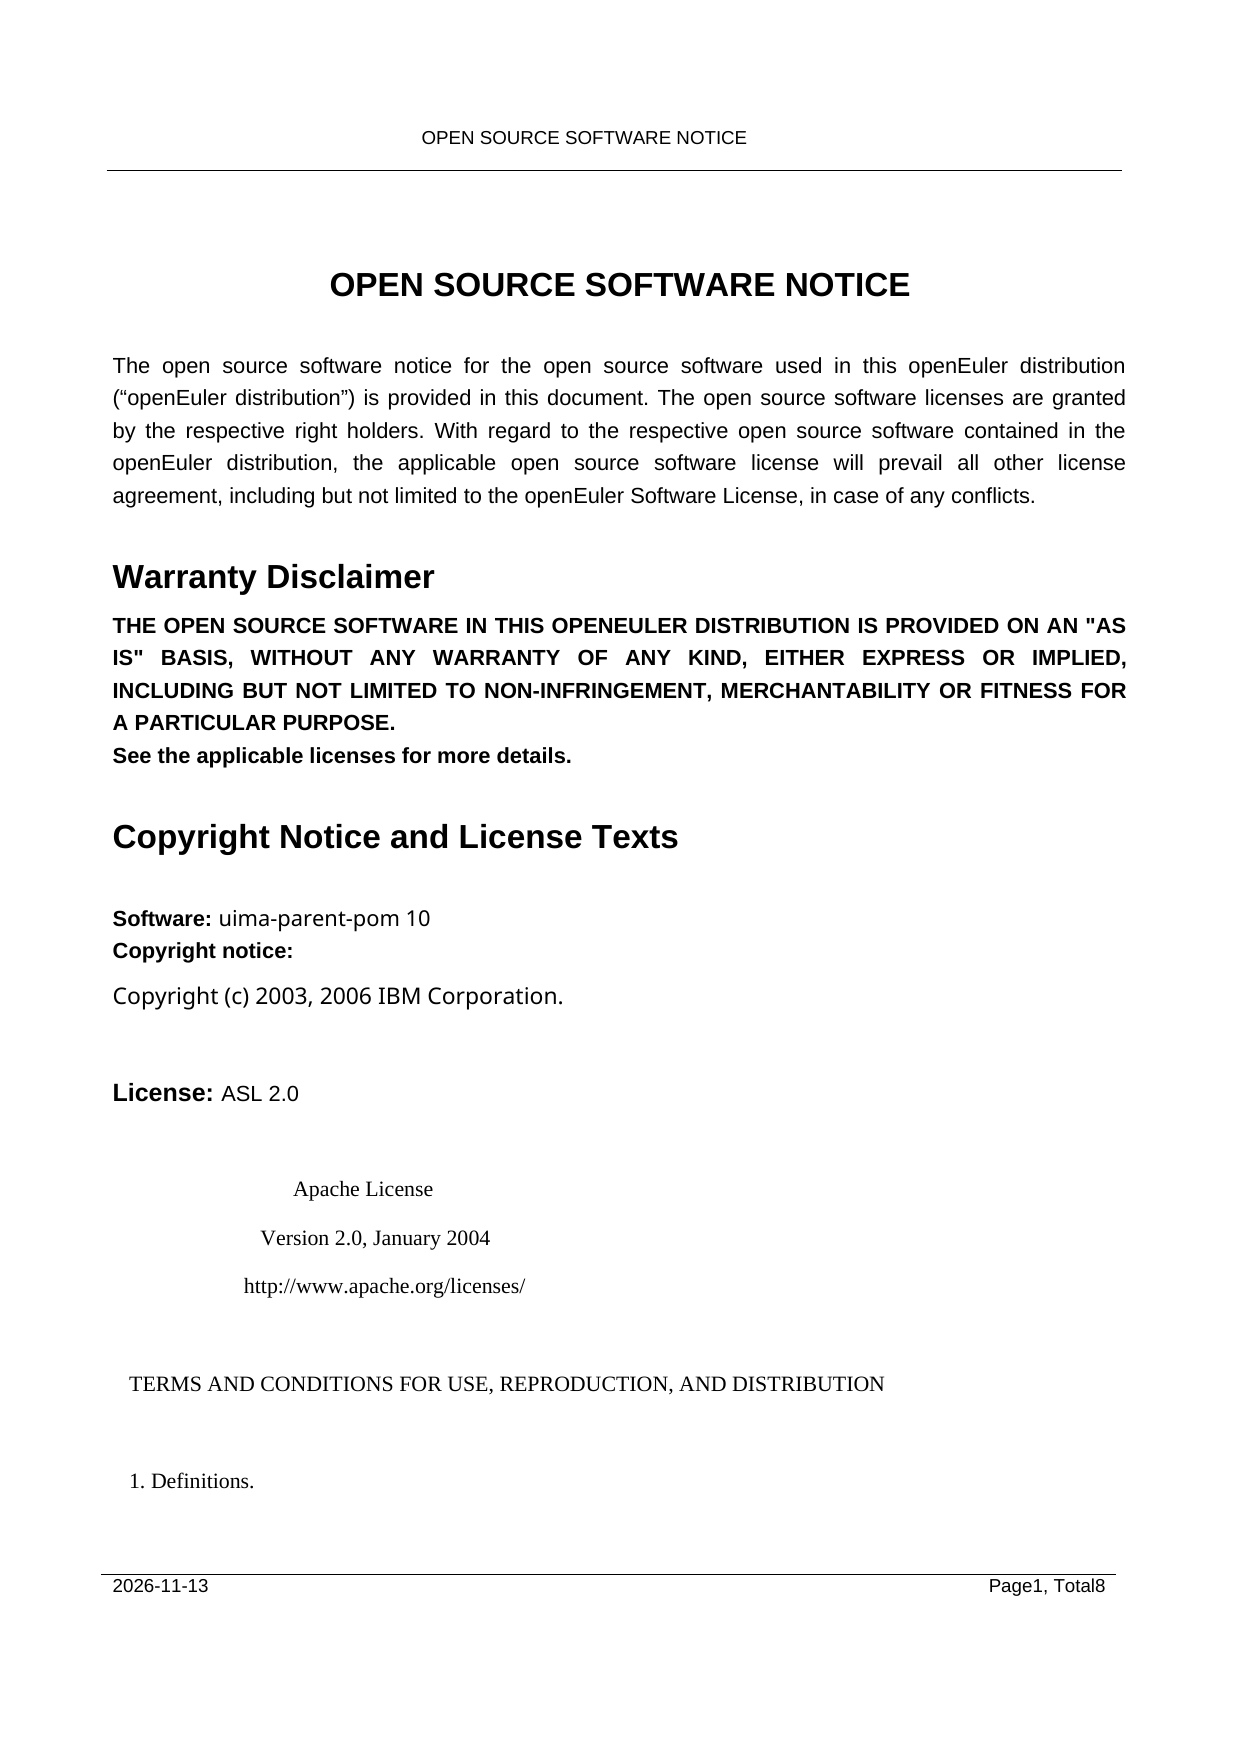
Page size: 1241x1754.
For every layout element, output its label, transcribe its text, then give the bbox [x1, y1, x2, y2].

text Copyright (c) 2003, 2006 IBM Corporation. [112, 979, 1128, 1060]
text THE OPEN SOURCE SOFTWARE IN THIS OPENEULER DISTRIBUTION IS PROVIDED ON AN "AS IS" BASIS, WITHOUT ANY WARRANTY OF ANY KIND, EITHER EXPRESS OR IMPLIED, INCLUDING BUT NOT LIMITED TO NON-INFRINGEMENT, MERCHANTABILITY OR FITNESS FOR A PARTICULAR PURPOSE. See the applicable licenses for more details. [112, 609, 1128, 771]
text The open source software notice for the open source software used in this openEuler distribution (“openEuler distribution”) is provided in this document. The open source software licenses are granted by the respective right holders. With regard to the respective open source software contained in the openEuler distribution, the applicable open source software license will prevail all other license agreement, including but not limited to the openEuler Software License, in case of any conflicts. [112, 349, 1128, 511]
text OPEN SOURCE SOFTWARE NOTICE [112, 251, 1128, 316]
text License: ASL 2.0 [112, 1077, 1128, 1109]
text Copyright Notice and License Texts [112, 804, 1128, 869]
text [112, 1123, 1128, 1497]
text Warranty Disclaimer [112, 544, 1128, 609]
text Copyright notice: [112, 934, 1128, 966]
text Software: uima-parent-pom 10 [112, 901, 1128, 934]
